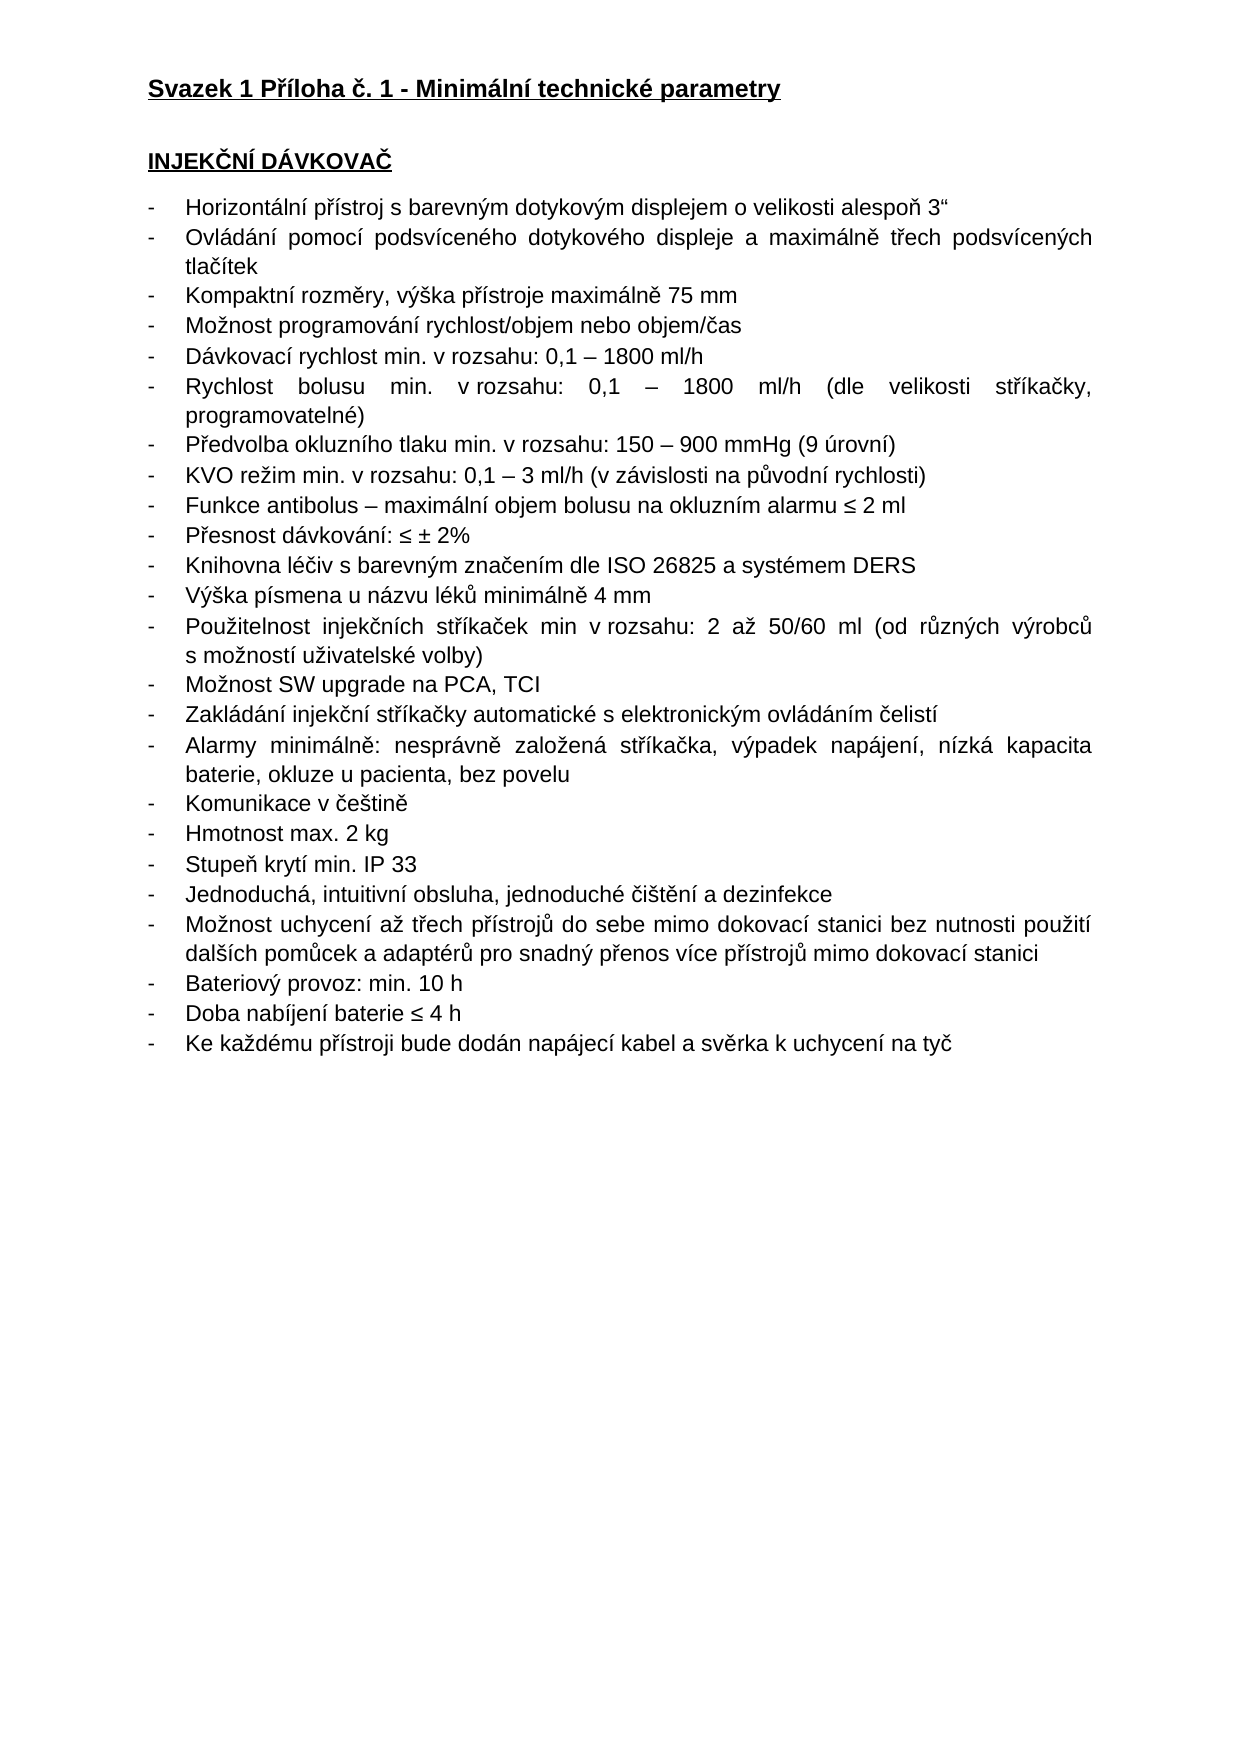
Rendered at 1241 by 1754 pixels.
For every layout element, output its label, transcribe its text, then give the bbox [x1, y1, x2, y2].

list Předvolba okluzního tlaku min. v rozsahu: 150 – 900 mmHg (9 úrovní) [148, 431, 1093, 459]
text INJEKČNÍ DÁVKOVAČ [148, 148, 1093, 174]
list Horizontální přístroj s barevným dotykovým displejem o velikosti alespoň 3“ [148, 193, 1093, 221]
list Bateriový provoz: min. 10 h [148, 969, 1093, 997]
list Ke každému přístroji bude dodán napájecí kabel a svěrka k uchycení na tyč [148, 1029, 1093, 1057]
list Ovládání pomocí podsvíceného dotykového displeje a maximálně třech podsvícených tlačítek [148, 223, 1093, 279]
list Možnost uchycení až třech přístrojů do sebe mimo dokovací stanici bez nutnosti použití dalších pomůcek a adaptérů pro snadný přenos více přístrojů mimo dokovací stanici [148, 910, 1093, 967]
list Výška písmena u názvu léků minimálně 4 mm [148, 582, 1093, 610]
list Alarmy minimálně: nesprávně založená stříkačka, výpadek napájení, nízká kapacita baterie, okluze u pacienta, bez povelu [148, 731, 1093, 787]
list Dávkovací rychlost min. v rozsahu: 0,1 – 1800 ml/h [148, 342, 1093, 370]
list Jednoduchá, intuitivní obsluha, jednoduché čištění a dezinfekce [148, 880, 1093, 908]
list Rychlost bolusu min. v rozsahu: 0,1 – 1800 ml/h (dle velikosti stříkačky, programovatelné) [148, 372, 1093, 428]
list Hmotnost max. 2 kg [148, 819, 1093, 848]
list Funkce antibolus – maximální objem bolusu na okluzním alarmu ≤ 2 ml [148, 491, 1093, 519]
list Možnost programování rychlost/objem nebo objem/čas [148, 312, 1093, 340]
list Komunikace v češtině [148, 789, 1093, 817]
list Doba nabíjení baterie ≤ 4 h [148, 999, 1093, 1027]
list Přesnost dávkování: ≤ ± 2% [148, 521, 1093, 549]
list Stupeň krytí min. IP 33 [148, 850, 1093, 878]
list Kompaktní rozměry, výška přístroje maximálně 75 mm [148, 281, 1093, 309]
list KVO režim min. v rozsahu: 0,1 – 3 ml/h (v závislosti na původní rychlosti) [148, 461, 1093, 489]
list Možnost SW upgrade na PCA, TCI [148, 670, 1093, 698]
list Použitelnost injekčních stříkaček min v rozsahu: 2 až 50/60 ml (od různých výrobců s možností uživatelské volby) [148, 612, 1093, 668]
list Knihovna léčiv s barevným značením dle ISO 26825 a systémem DERS [148, 551, 1093, 579]
list Zakládání injekční stříkačky automatické s elektronickým ovládáním čelistí [148, 701, 1093, 729]
